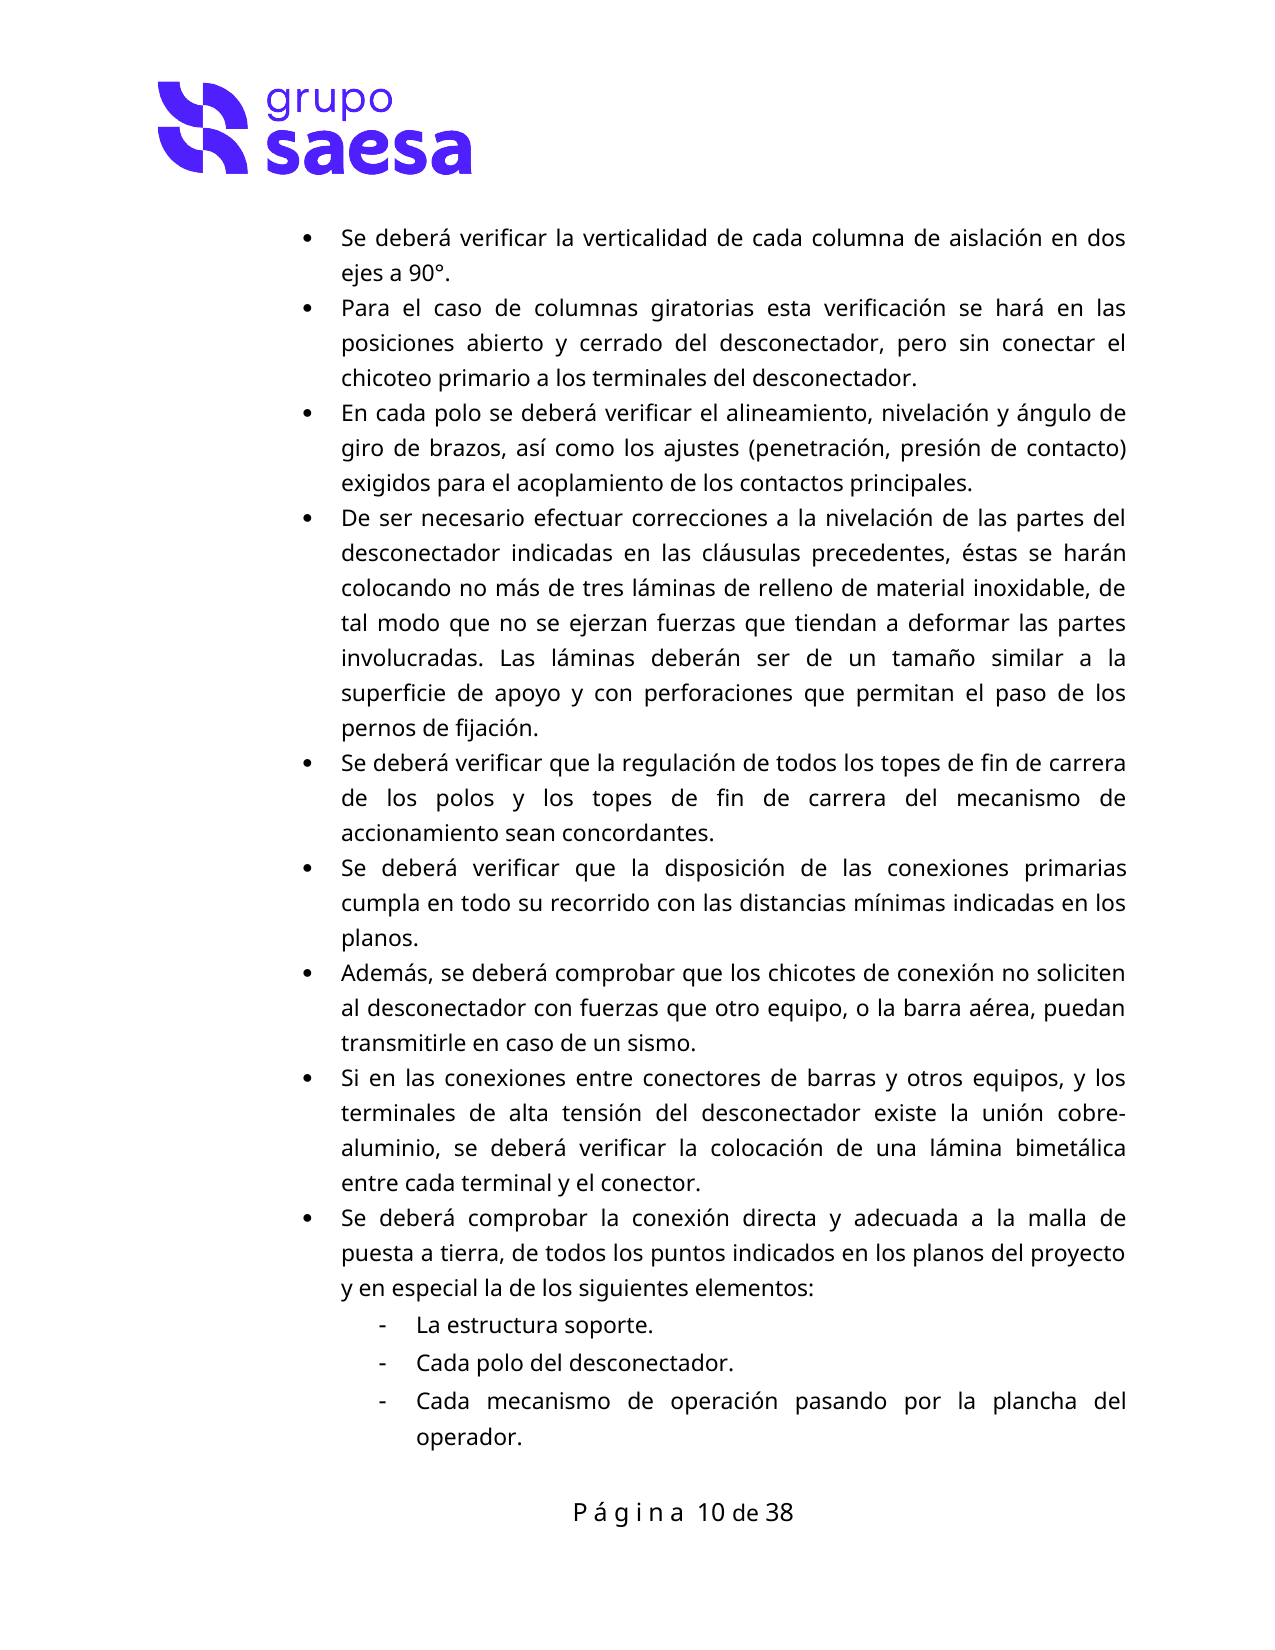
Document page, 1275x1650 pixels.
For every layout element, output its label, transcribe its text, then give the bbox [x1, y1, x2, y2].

list Se deberá verificar que la disposición de las conexiones primarias cumpla en todo su recorrido con las distancias mínimas indicadas en los planos. [303, 851, 1127, 953]
list Se deberá comprobar la conexión directa y adecuada a la malla de puesta a tierra, de todos los puntos indicados en los planos del proyecto y en especial la de los siguientes elementos: [303, 1201, 1127, 1303]
list De ser necesario efectuar correcciones a la nivelación de las partes del desconectador indicadas en las cláusulas precedentes, éstas se harán colocando no más de tres láminas de relleno de material inoxidable, de tal modo que no se ejerzan fuerzas que tiendan a deformar las partes involucradas. Las láminas deberán ser de un tamaño similar a la superficie de apoyo y con perforaciones que permitan el paso de los pernos de fijación. [303, 501, 1127, 743]
list En cada polo se deberá verificar el alineamiento, nivelación y ángulo de giro de brazos, así como los ajustes (penetración, presión de contacto) exigidos para el acoplamiento de los contactos principales. [303, 396, 1127, 498]
list Para el caso de columnas giratorias esta verificación se hará en las posiciones abierto y cerrado del desconectador, pero sin conectar el chicoteo primario a los terminales del desconectador. [303, 291, 1127, 393]
list Se deberá verificar que la regulación de todos los topes de fin de carrera de los polos y los topes de fin de carrera del mecanismo de accionamiento sean concordantes. [303, 746, 1127, 848]
list Además, se deberá comprobar que los chicotes de conexión no soliciten al desconectador con fuerzas que otro equipo, o la barra aérea, puedan transmitirle en caso de un sismo. [303, 956, 1127, 1058]
picture [147, 73, 481, 178]
list La estructura soporte. [378, 1306, 1127, 1341]
list Cada polo del desconectador. [378, 1344, 1127, 1379]
list Si en las conexiones entre conectores de barras y otros equipos, y los terminales de alta tensión del desconectador existe la unión cobre-aluminio, se deberá verificar la colocación de una lámina bimetálica entre cada terminal y el conector. [303, 1061, 1127, 1198]
list Se deberá verificar la verticalidad de cada columna de aislación en dos ejes a 90°. [303, 221, 1127, 288]
list Cada mecanismo de operación pasando por la plancha del operador. [378, 1383, 1127, 1452]
